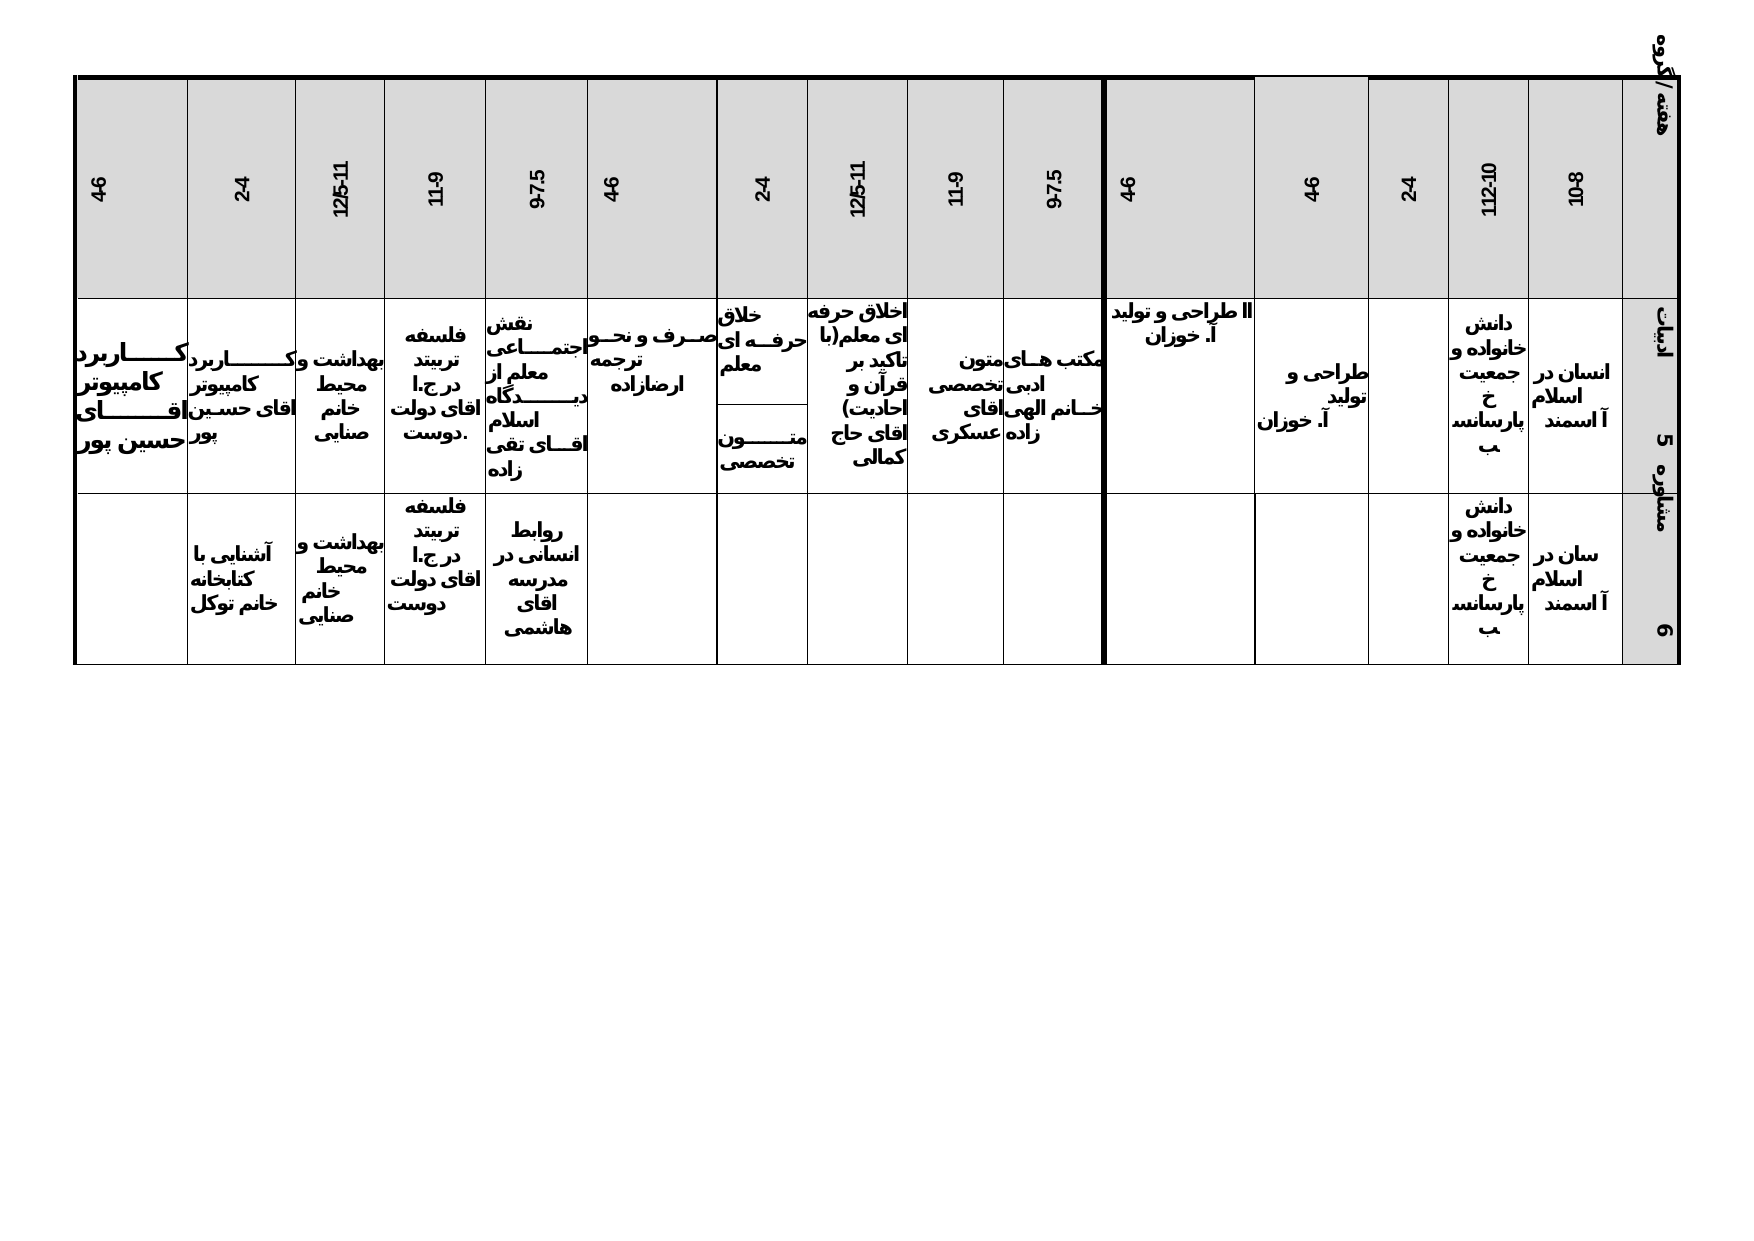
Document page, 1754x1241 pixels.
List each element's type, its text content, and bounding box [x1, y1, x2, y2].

table_cell [1256, 494, 1368, 664]
table_cell مشاوره 6 [1623, 494, 1677, 664]
table_cell فلسفه تربیتد در ج.ا اقای دولت دوست. [385, 299, 485, 493]
table_cell بهداشت و محیط خانم صنایی [296, 299, 384, 493]
table_cell متون تخصصی [718, 405, 807, 493]
table_cell روابط انسانی در مدرسه اقای هاشمی [486, 494, 587, 664]
table_cell انسان در اسلام آ اسمند [1529, 299, 1622, 493]
table_cell 11-9 [385, 80, 485, 298]
table_cell طراحی و تولید آ. خوزان [1255, 299, 1368, 493]
table_cell اخلاق حرفه ای معلم(با تاکید بر قرآن و احادیت) اقای حاج کمالی [808, 299, 907, 493]
table_cell [1369, 299, 1448, 493]
table_cell 4-6 [588, 80, 716, 298]
table_cell [808, 494, 907, 664]
table_cell 2-4 [188, 80, 295, 298]
table_cell [1369, 494, 1448, 664]
table_cell متون تخصصی اقای عسکری [908, 299, 1003, 493]
table_cell 2-4 [1369, 80, 1448, 298]
table_cell [908, 494, 1003, 664]
table_cell 12/5-11 [296, 80, 384, 298]
table_cell 12/5-11 [808, 80, 907, 298]
table_cell مکتب های ادبی خانم الهی زاده [1004, 299, 1101, 493]
table_cell 11-9 [908, 80, 1003, 298]
table_cell سان در اسلام آ اسمند [1529, 494, 1622, 664]
table_cell کاربرد کامپیوتر اقای حسین پور [188, 299, 295, 493]
table_cell فلسفه تربیتد در ج.ا اقای دولت دوست [385, 494, 485, 664]
table_cell آشنایی با کتابخانه خانم توکل [188, 494, 295, 664]
table_cell خلاق حرفه ای معلم [718, 299, 807, 404]
table_header ایام هفته / گروه [1623, 80, 1677, 298]
table_cell 2-4 [718, 80, 807, 298]
table_cell [718, 494, 807, 664]
table_cell دانش خانواده و جمعیت خ پارسانسب [1449, 494, 1528, 664]
table_cell دانش خانواده و جمعیت خ پارسانسب [1449, 299, 1528, 493]
table_cell [1107, 494, 1254, 664]
table_cell 9-7.5 [486, 80, 587, 298]
table_cell 112-10 [1449, 80, 1528, 298]
table_cell بهداشت و محیط خانم صنایی [296, 494, 384, 664]
table_cell 4-6 [1255, 77, 1368, 298]
table_cell اا طراحی و تولید آ. خوزان [1107, 299, 1254, 493]
table_cell ادبیات 5 [1623, 299, 1677, 493]
table_cell 9-7.5 [1004, 80, 1101, 298]
table_cell [1004, 494, 1101, 664]
table_cell کاربرد کامپیوتر اقای حسین پور [77, 299, 187, 493]
table_cell [77, 494, 187, 664]
table_cell صرف و نحو ترجمه ارضازاده [588, 299, 716, 493]
table_cell [588, 494, 716, 664]
table_cell 4-6 [1107, 80, 1254, 298]
table_cell 10-8 [1529, 80, 1622, 298]
table_cell نقش اجتماعی معلم از دیدگاه اسلام اقای تقی زاده [486, 299, 587, 493]
table_cell 4-6 [77, 76, 187, 298]
